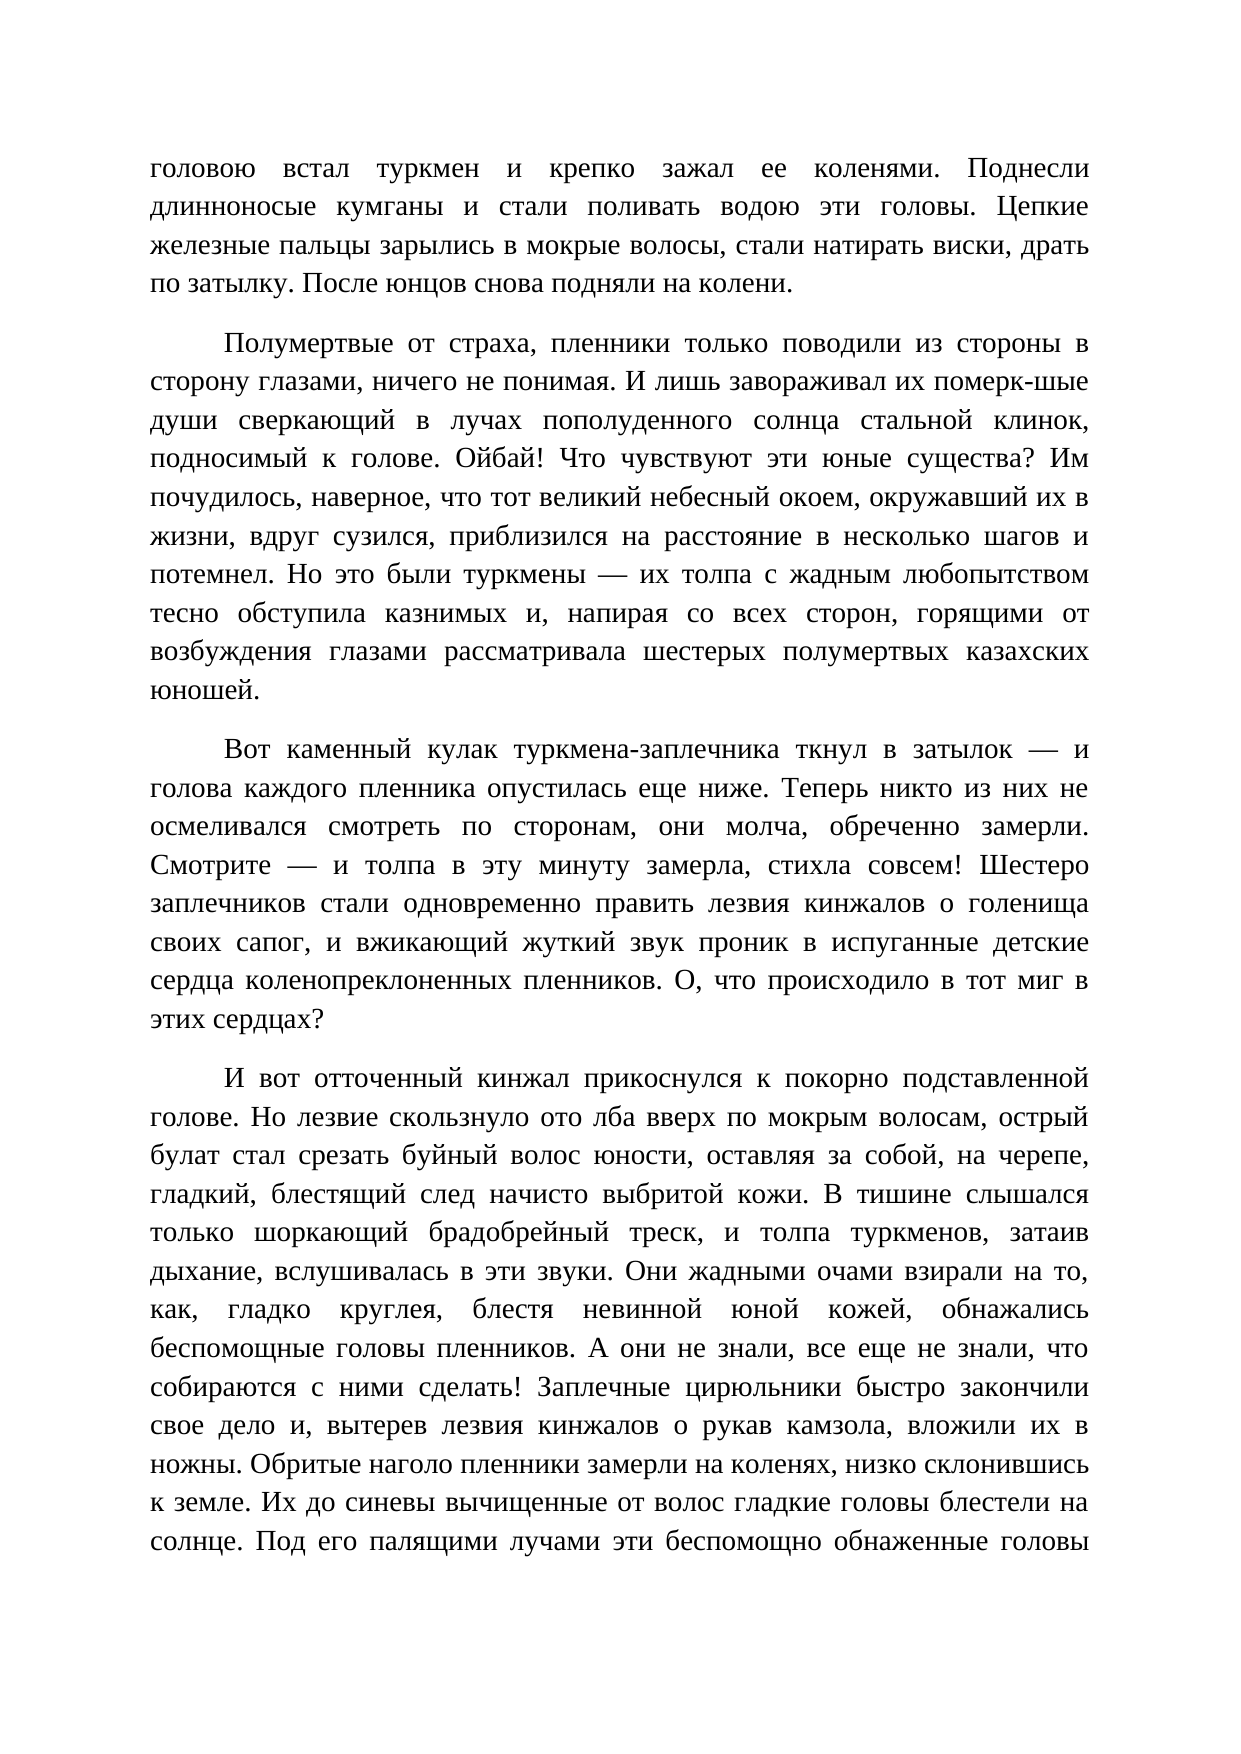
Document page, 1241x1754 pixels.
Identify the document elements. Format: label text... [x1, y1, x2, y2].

text Вот каменный кулак туркмена-заплечника ткнул в затылок — и голова каждого пленника опустилась еще ниже. Теперь никто из них не осмеливался смотреть по сторонам, они молча, обреченно замерли. Смотрите — и толпа в эту минуту замерла, стихла совсем! Шестеро заплечников стали одновременно править лезвия кинжалов о голенища своих сапог, и вжикающий жуткий звук проник в испуганные детские сердца коленопреклоненных пленников. О, что происходило в тот миг в этих сердцах? [150, 731, 1090, 1034]
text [150, 150, 1090, 299]
text Полумертвые от страха, пленники только поводили из стороны в сторону глазами, ничего не понимая. И лишь завораживал их померк-шые души сверкающий в лучах пополуденного солнца стальной клинок, подносимый к голове. Ойбай! Что чувствуют эти юные существа? Им почудилось, наверное, что тот великий небесный окоем, окружавший их в жизни, вдруг сузился, приблизился на расстояние в несколько шагов и потемнел. Но это были туркмены — их толпа с жадным любопытством тесно обступила казнимых и, напирая со всех сторон, горящими от возбуждения глазами рассматривала шестерых полумертвых казахских юношей. [150, 325, 1090, 705]
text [150, 1060, 1090, 1556]
